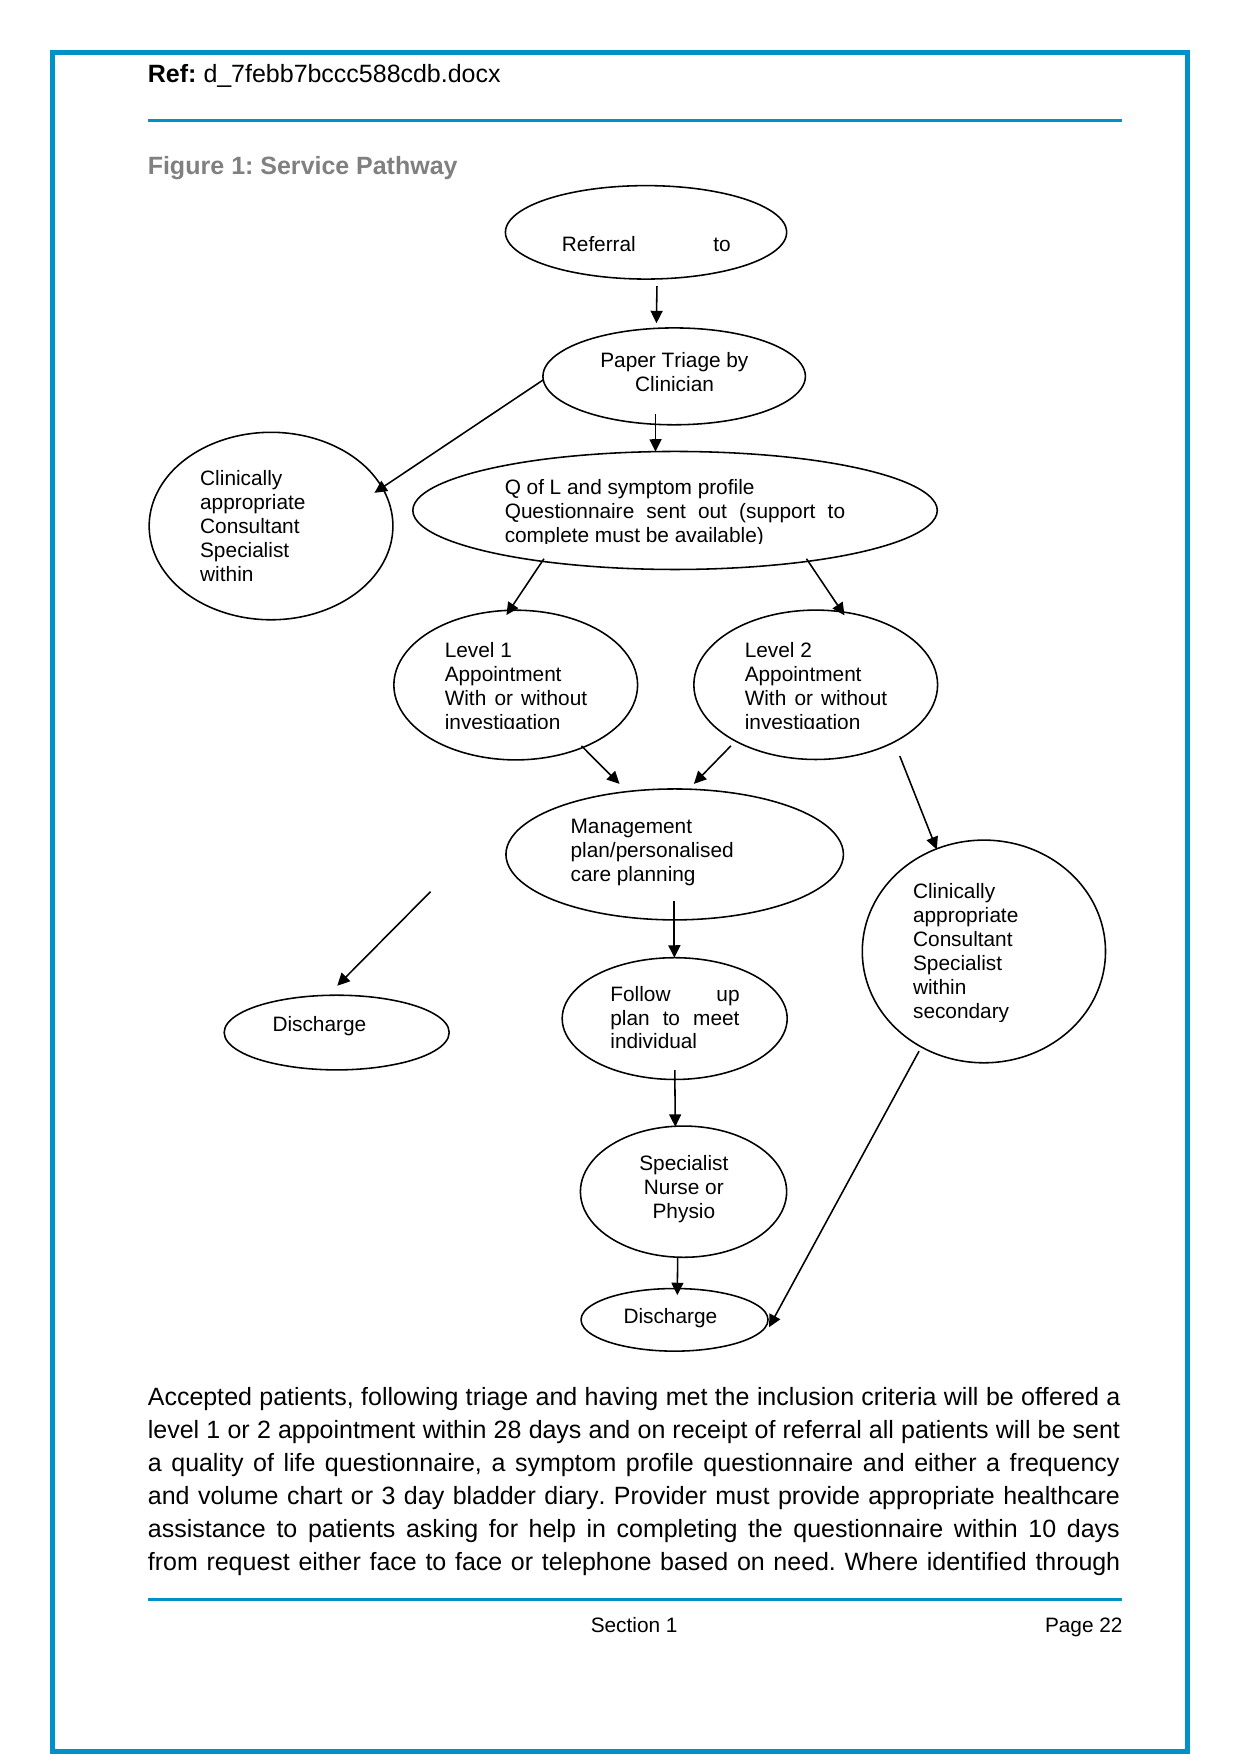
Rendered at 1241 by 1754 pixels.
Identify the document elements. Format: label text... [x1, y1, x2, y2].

text Figure 1: Service Pathway [148, 151, 1122, 180]
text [148, 1382, 1122, 1576]
